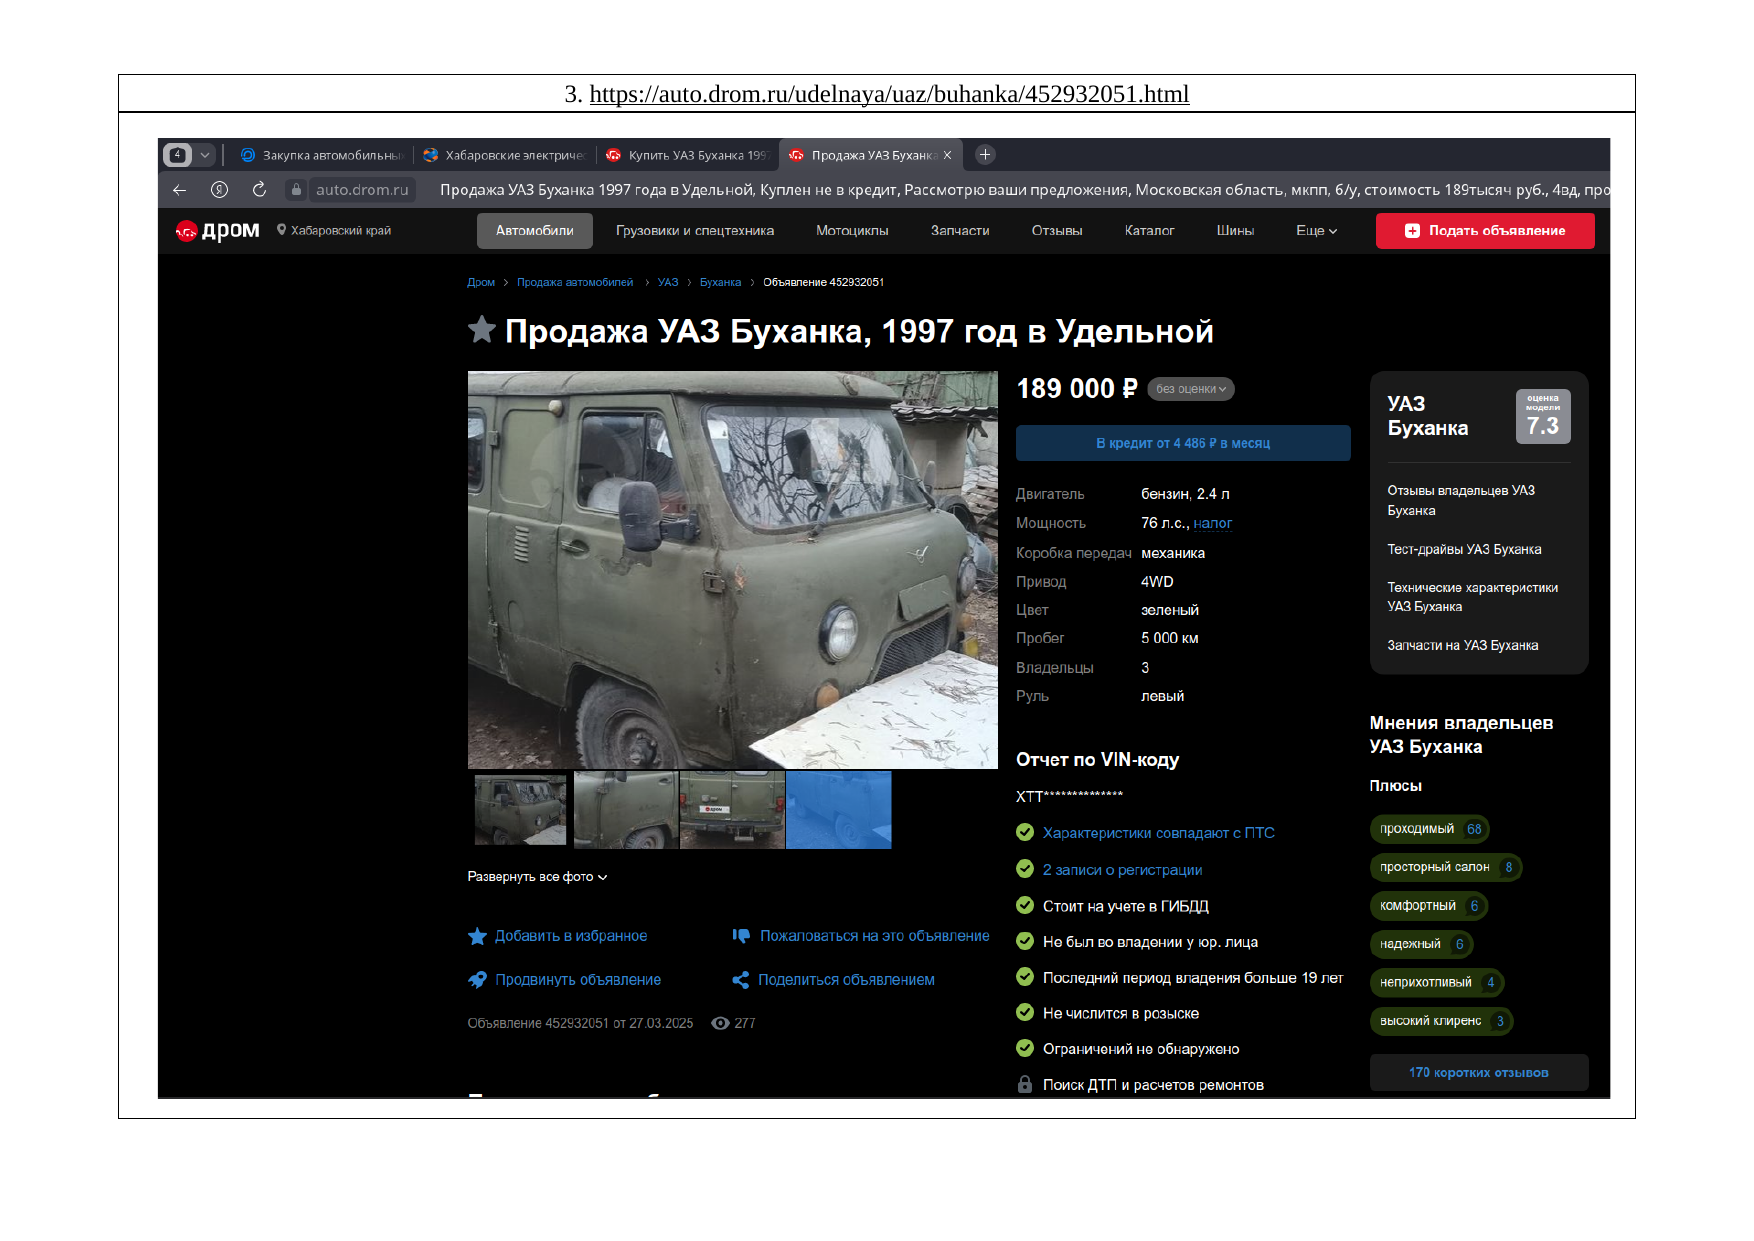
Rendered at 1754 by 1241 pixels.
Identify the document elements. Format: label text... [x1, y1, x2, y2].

picture [157, 138, 1611, 1099]
table_cell [119, 113, 1635, 1118]
table_cell 3. https://auto.drom.ru/udelnaya/uaz/buhanka/452932051.html [119, 75, 1635, 111]
